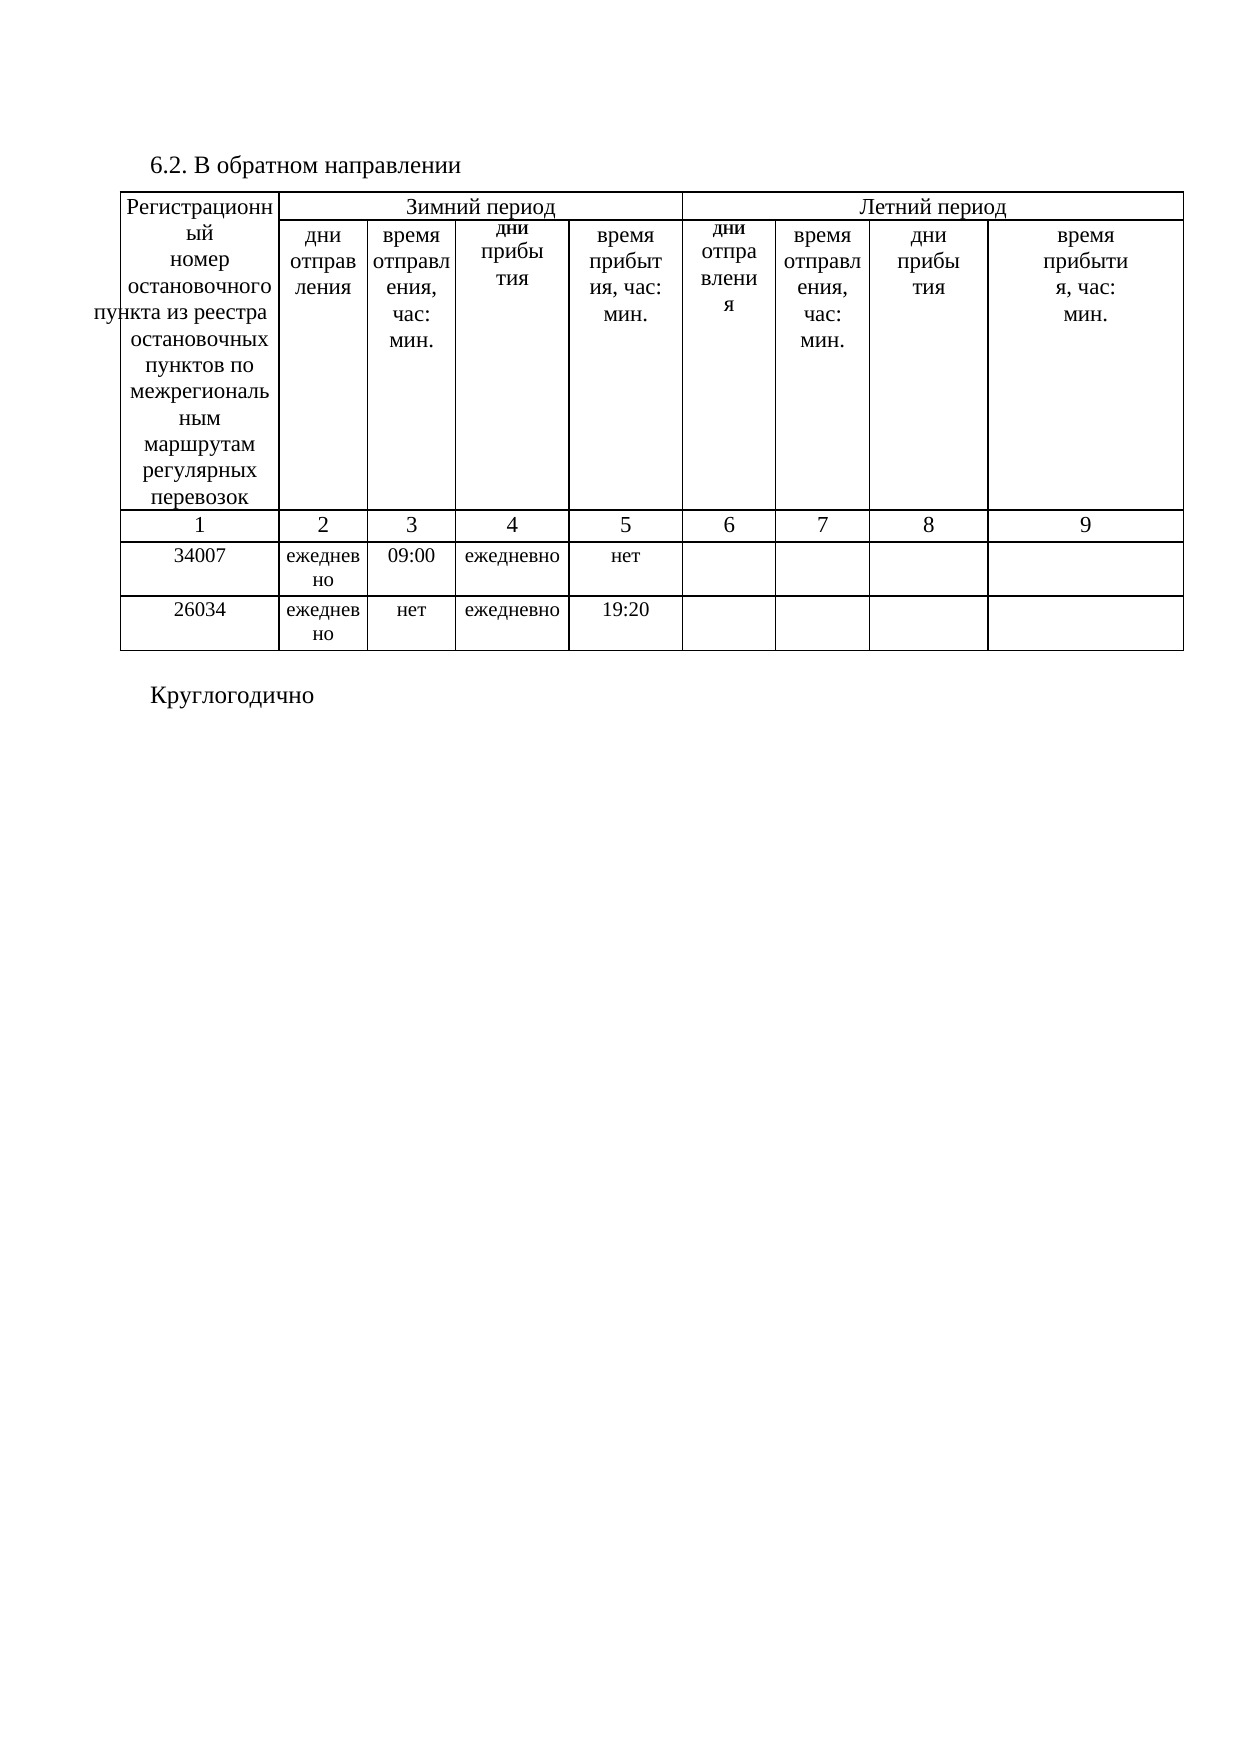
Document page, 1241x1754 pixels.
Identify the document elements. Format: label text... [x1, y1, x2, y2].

text 6.2. В обратном направлении [150, 150, 1090, 179]
table_header Летний период [683, 193, 1183, 219]
table_cell 9 [989, 511, 1183, 541]
table_cell 1 [121, 511, 278, 541]
table_header Зимний период [280, 193, 682, 219]
table_cell дни отправ ления [280, 221, 367, 509]
table_cell [989, 543, 1183, 595]
table_cell 5 [570, 511, 682, 541]
table_cell [870, 543, 987, 595]
table_cell 26034 [121, 597, 278, 650]
table_cell [683, 597, 775, 650]
table_cell 09:00 [368, 543, 455, 595]
table_cell ДНИ прибы тия [456, 221, 568, 509]
table_cell [776, 543, 869, 595]
table_cell нет [570, 543, 682, 595]
table_cell время прибыти я, час: мин. [989, 221, 1183, 509]
table_cell [989, 597, 1183, 650]
table_cell ежедневно [280, 543, 367, 595]
table_cell нет [368, 597, 455, 650]
table_cell 34007 [121, 543, 278, 595]
table_cell 6 [683, 511, 775, 541]
table_cell 2 [280, 511, 367, 541]
table_cell 8 [870, 511, 987, 541]
table_cell ежедневно [280, 597, 367, 650]
table_cell ежедневно [456, 543, 568, 595]
table_cell 19:20 [570, 597, 682, 650]
table_cell время отправл ения, час: мин. [368, 221, 455, 509]
table_cell [870, 597, 987, 650]
table_cell ежедневно [456, 597, 568, 650]
text Круглогодично [150, 680, 1090, 709]
table_cell время отправл ения, час: мин. [776, 221, 869, 509]
table_cell [683, 543, 775, 595]
table_cell время прибыт ия, час: мин. [570, 221, 682, 509]
table_cell 7 [776, 511, 869, 541]
table_cell [776, 597, 869, 650]
table_cell 4 [456, 511, 568, 541]
table_cell ДНИ отпра влени я [683, 221, 775, 509]
table_header Регистрационный номер остановочного пункта из реестра остановочных пунктов по межрегиональным маршрутам регулярных перевозок [121, 193, 278, 509]
table_cell дни прибы тия [870, 221, 987, 509]
table_cell 3 [368, 511, 455, 541]
